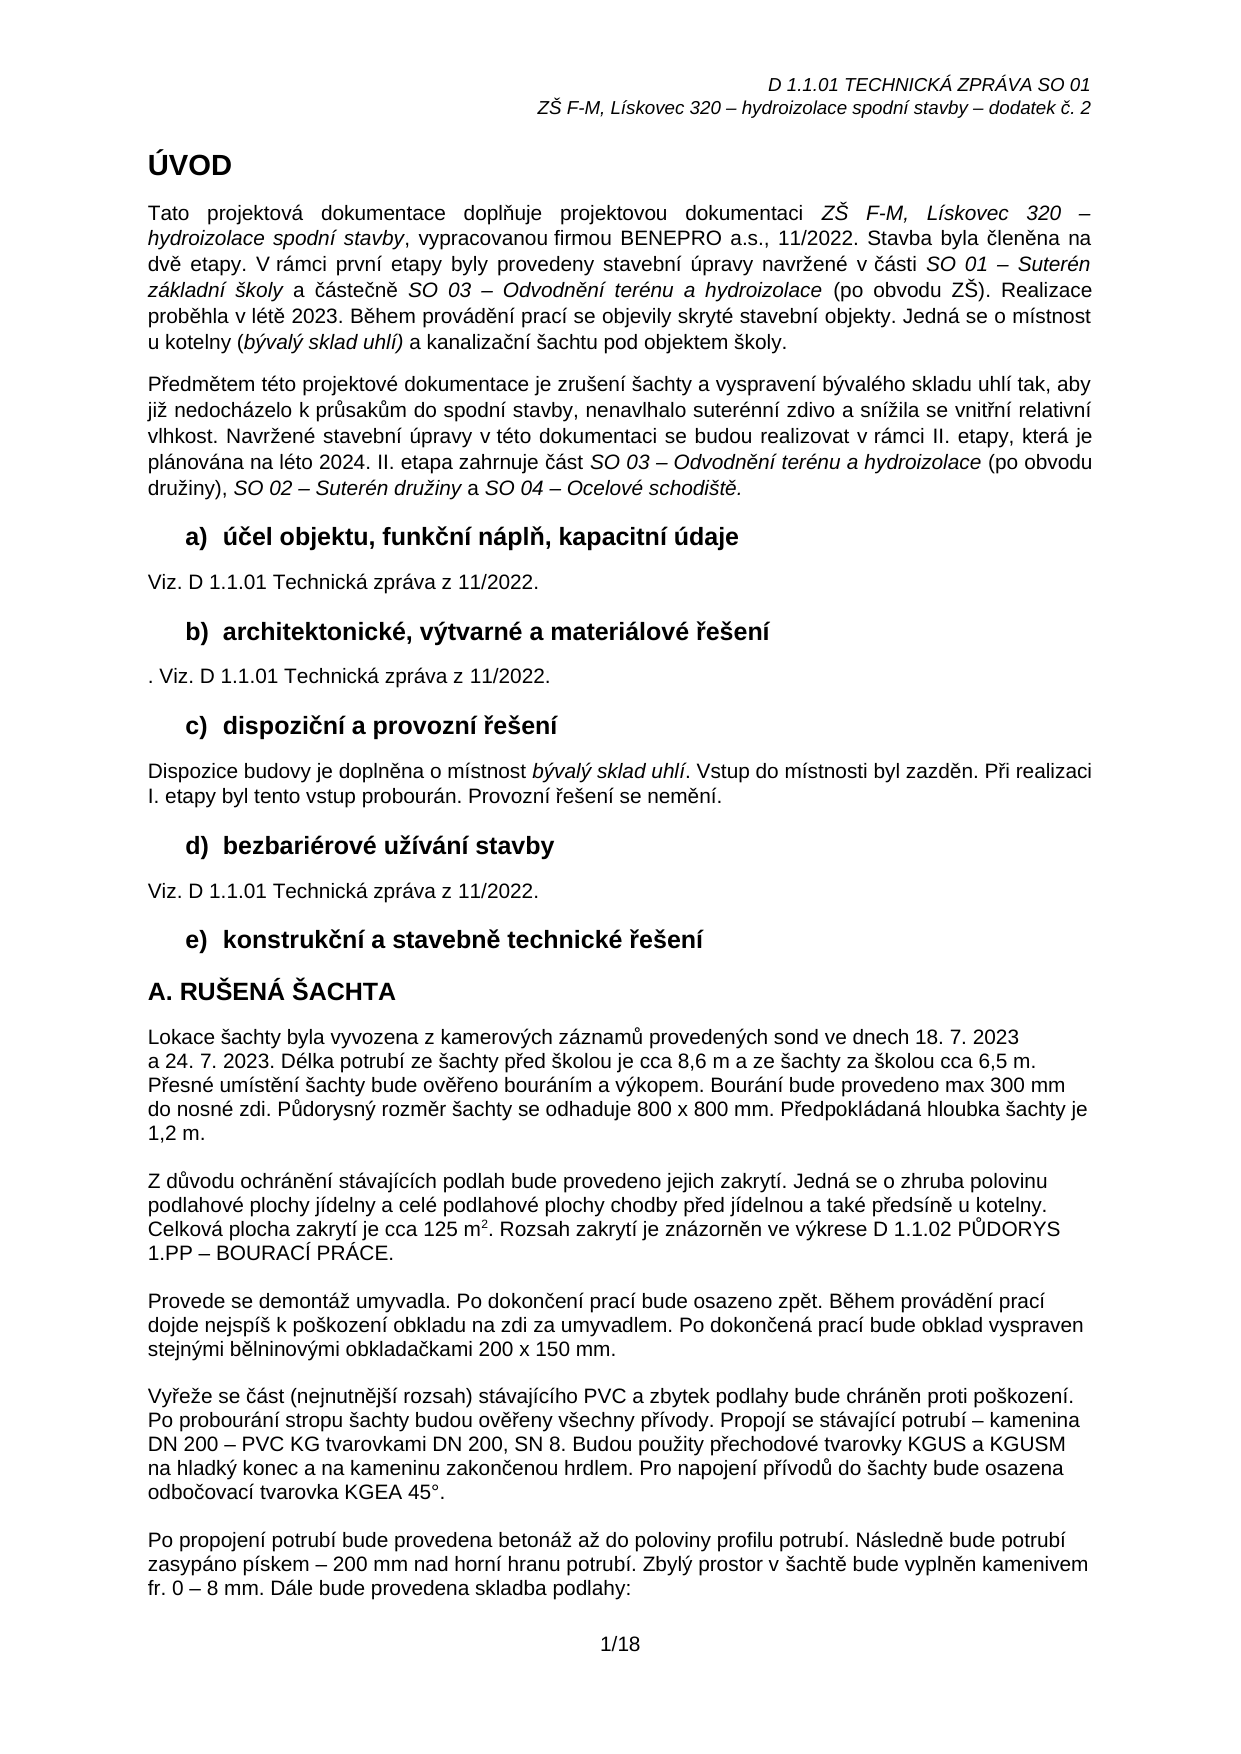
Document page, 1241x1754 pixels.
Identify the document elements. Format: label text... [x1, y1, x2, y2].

text Po propojení potrubí bude provedena betonáž až do poloviny profilu potrubí. Následně bude potrubí zasypáno pískem – 200 mm nad horní hranu potrubí. Zbylý prostor v šachtě bude vyplněn kamenivem fr. 0 – 8 mm. Dále bude provedena skladba podlahy: [148, 1528, 1093, 1600]
text Vyřeže se část (nejnutnější rozsah) stávajícího PVC a zbytek podlahy bude chráněn proti poškození. Po probourání stropu šachty budou ověřeny všechny přívody. Propojí se stávající potrubí – kamenina DN 200 – PVC KG tvarovkami DN 200, SN 8. Budou použity přechodové tvarovky KGUS a KGUSM na hladký konec a na kameninu zakončenou hrdlem. Pro napojení přívodů do šachty bude osazena odbočovací tvarovka KGEA 45°. [148, 1384, 1093, 1504]
text Dispozice budovy je doplněna o místnost bývalý sklad uhlí. Vstup do místnosti byl zazděn. Při realizaci I. etapy byl tento vstup probourán. Provozní řešení se nemění. [148, 758, 1093, 808]
text . Viz. D 1.1.01 Technická zpráva z 11/2022. [148, 664, 1093, 688]
subtitle A. RUŠENÁ ŠACHTA [148, 977, 1093, 1006]
text Viz. D 1.1.01 Technická zpráva z 11/2022. [148, 879, 1093, 903]
text ÚVOD [148, 148, 1093, 181]
text Tato projektová dokumentace doplňuje projektovou dokumentaci ZŠ F-M, Lískovec 320 – hydroizolace spodní stavby, vypracovanou firmou BENEPRO a.s., 11/2022. Stavba byla členěna na dvě etapy. V rámci první etapy byly provedeny stavební úpravy navržené v části SO 01 – Suterén základní školy a částečně SO 03 – Odvodnění terénu a hydroizolace (po obvodu ZŠ). Realizace proběhla v létě 2023. Během provádění prací se objevily skryté stavební objekty. Jedná se o místnost u kotelny (bývalý sklad uhlí) a kanalizační šachtu pod objektem školy. [148, 200, 1093, 353]
subtitle účel objektu, funkční náplň, kapacitní údaje [185, 522, 1093, 551]
text Viz. D 1.1.01 Technická zpráva z 11/2022. [148, 570, 1093, 594]
text Předmětem této projektové dokumentace je zrušení šachty a vyspravení bývalého skladu uhlí tak, aby již nedocházelo k průsakům do spodní stavby, nenavlhalo suterénní zdivo a snížila se vnitřní relativní vlhkost. Navržené stavební úpravy v této dokumentaci se budou realizovat v rámci II. etapy, která je plánována na léto 2024. II. etapa zahrnuje část SO 03 – Odvodnění terénu a hydroizolace (po obvodu družiny), SO 02 – Suterén družiny a SO 04 – Ocelové schodiště. [148, 372, 1093, 499]
subtitle konstrukční a stavebně technické řešení [185, 925, 1093, 954]
text Z důvodu ochránění stávajících podlah bude provedeno jejich zakrytí. Jedná se o zhruba polovinu podlahové plochy jídelny a celé podlahové plochy chodby před jídelnou a také předsíně u kotelny. Celková plocha zakrytí je cca 125 m2. Rozsah zakrytí je znázorněn ve výkrese D 1.1.02 PŮDORYS 1.PP – BOURACÍ PRÁCE. [148, 1169, 1093, 1264]
subtitle dispoziční a provozní řešení [185, 711, 1093, 739]
subtitle architektonické, výtvarné a materiálové řešení [185, 616, 1093, 645]
text Provede se demontáž umyvadla. Po dokončení prací bude osazeno zpět. Během provádění prací dojde nejspíš k poškození obkladu na zdi za umyvadlem. Po dokončená prací bude obklad vyspraven stejnými bělninovými obkladačkami 200 x 150 mm. [148, 1288, 1093, 1360]
subtitle bezbariérové užívání stavby [185, 831, 1093, 860]
text Lokace šachty byla vyvozena z kamerových záznamů provedených sond ve dnech 18. 7. 2023 a 24. 7. 2023. Délka potrubí ze šachty před školou je cca 8,6 m a ze šachty za školou cca 6,5 m. Přesné umístění šachty bude ověřeno bouráním a výkopem. Bourání bude provedeno max 300 mm do nosné zdi. Půdorysný rozměr šachty se odhaduje 800 x 800 mm. Předpokládaná hloubka šachty je 1,2 m. [148, 1025, 1093, 1145]
